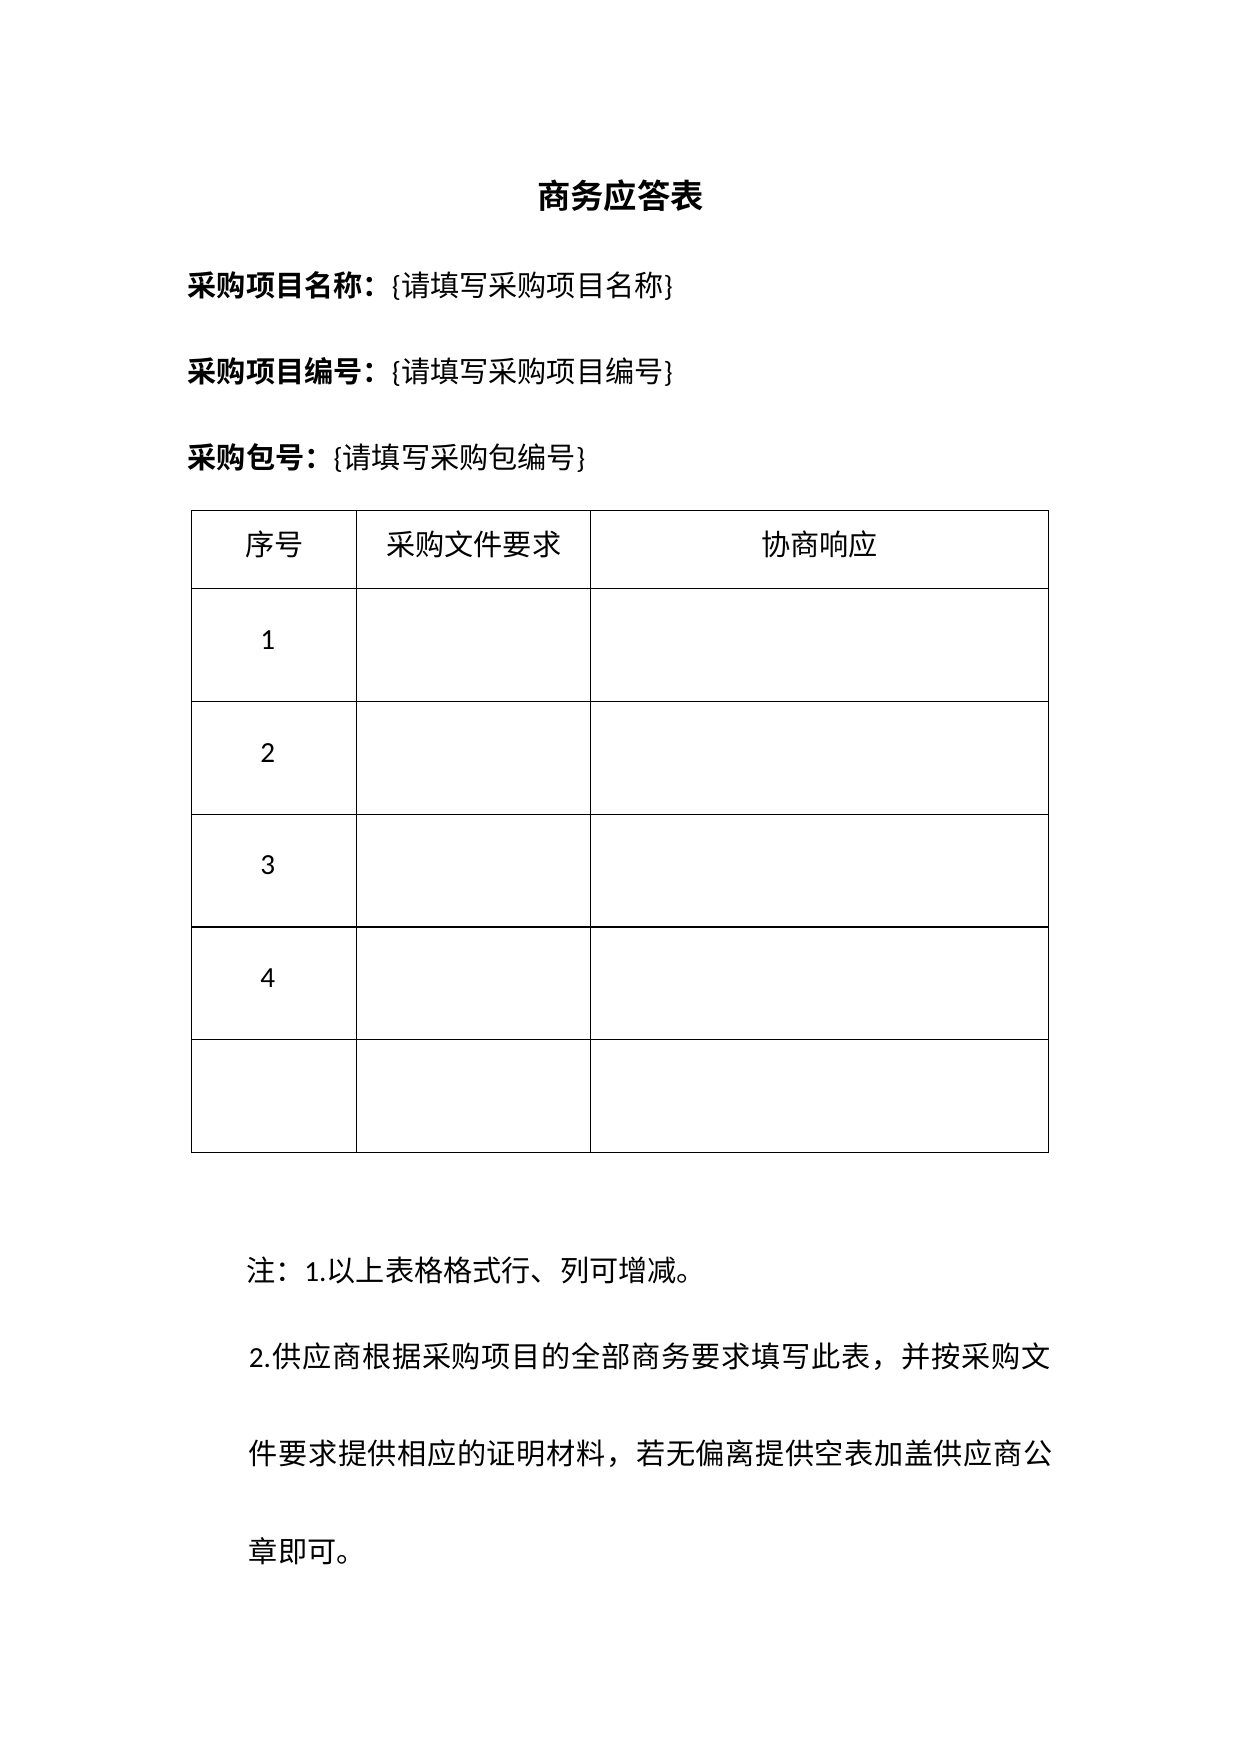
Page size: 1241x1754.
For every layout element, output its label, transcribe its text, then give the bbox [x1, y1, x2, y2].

table_cell [357, 928, 590, 1039]
table_cell [192, 1040, 356, 1152]
text 采购项目编号：{请填写采购项目编号} [187, 337, 1053, 402]
subtitle 商务应答表 [187, 162, 1053, 227]
table_cell 2 [192, 702, 356, 814]
table_cell 1 [192, 589, 356, 701]
table_cell 4 [192, 928, 356, 1039]
table_cell [357, 1040, 590, 1152]
text 注：1.以上表格格式行、列可增减。 [187, 1236, 1053, 1301]
table_header 采购文件要求 [357, 511, 590, 588]
table_header 序号 [192, 511, 356, 588]
table_cell [591, 589, 1048, 701]
table_cell 3 [192, 815, 356, 926]
text 采购包号：{请填写采购包编号} [187, 423, 1053, 488]
table_cell [591, 815, 1048, 926]
table_header 协商响应 [591, 511, 1048, 588]
table_cell [357, 702, 590, 814]
text 采购项目名称：{请填写采购项目名称} [187, 251, 1053, 316]
table_cell [357, 815, 590, 926]
table_cell [591, 702, 1048, 814]
table_cell [591, 1040, 1048, 1152]
table_cell [357, 589, 590, 701]
table_cell [591, 928, 1048, 1039]
text 2.供应商根据采购项目的全部商务要求填写此表，并按采购文件要求提供相应的证明材料，若无偏离提供空表加盖供应商公章即可。 [249, 1322, 1053, 1582]
